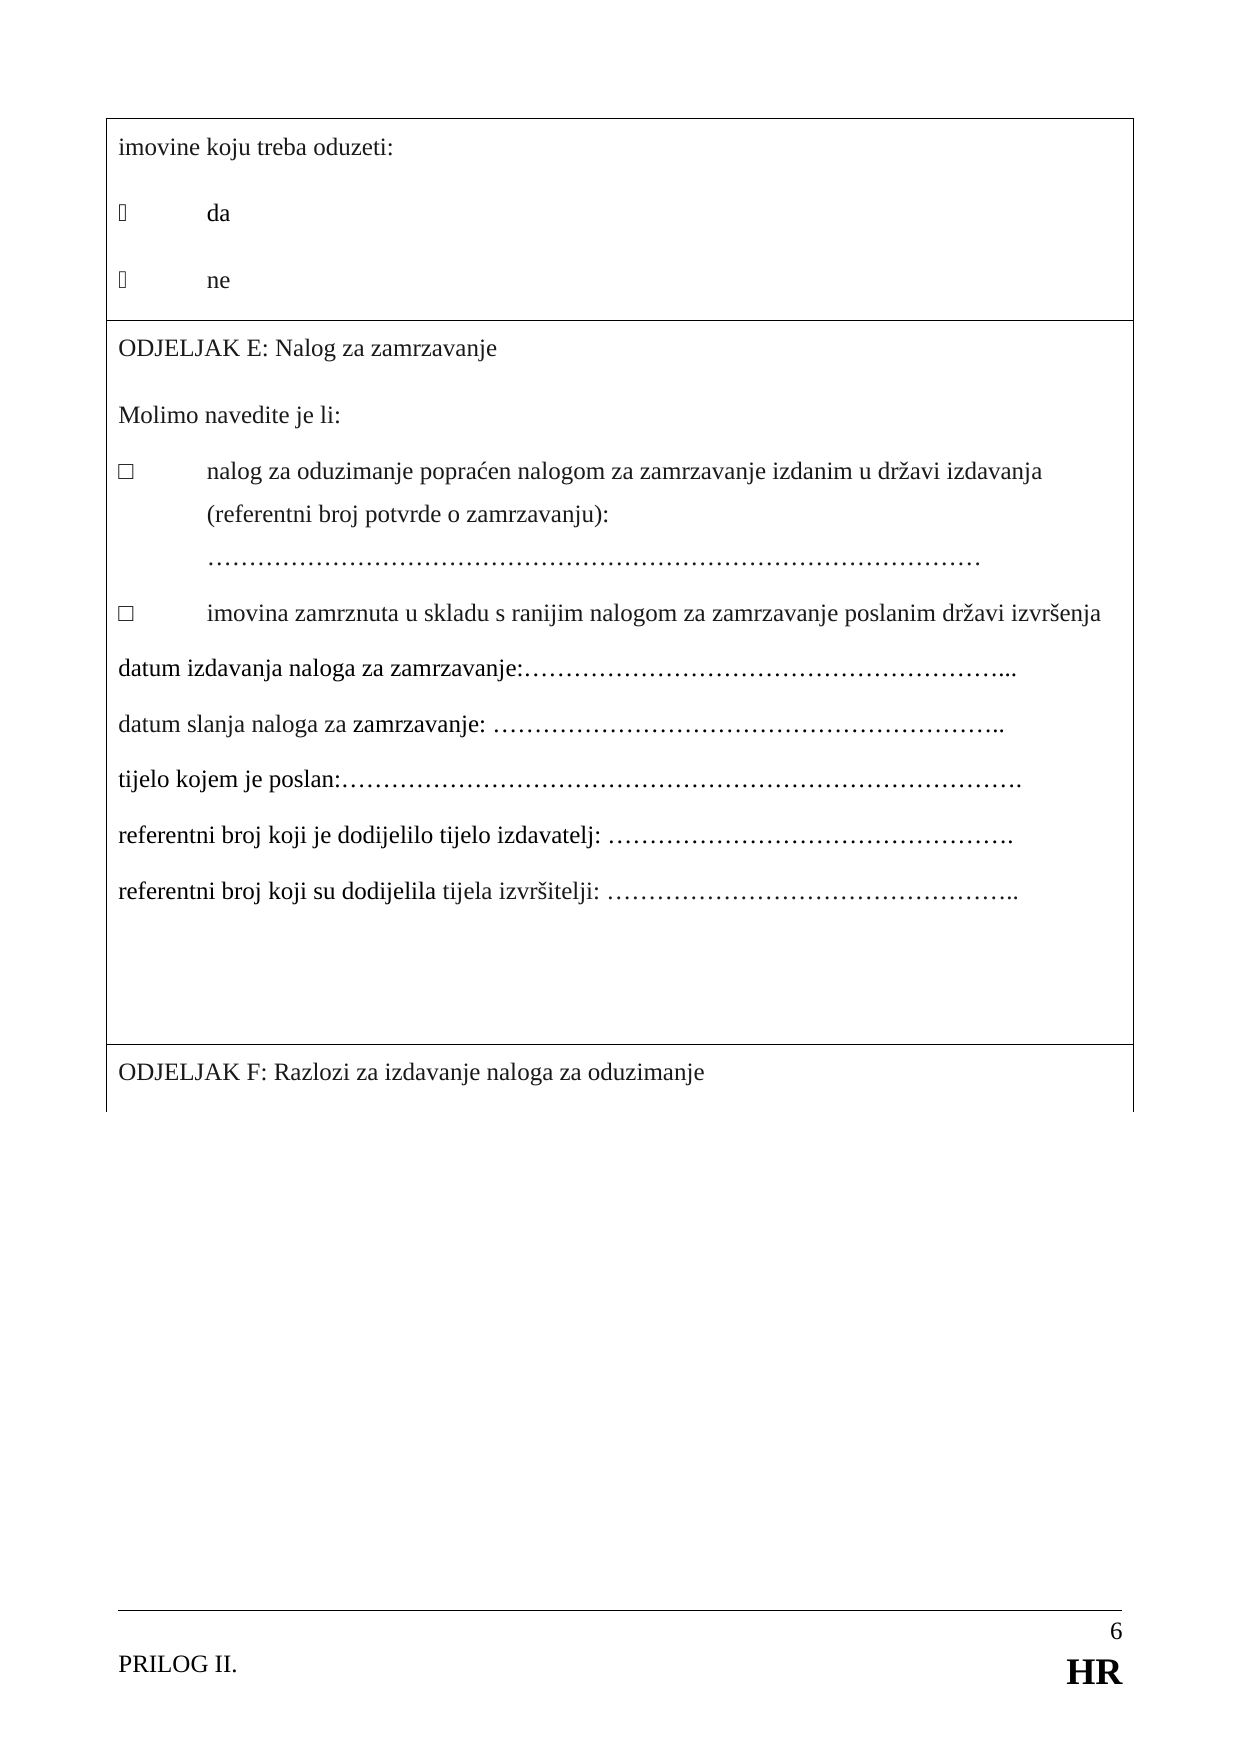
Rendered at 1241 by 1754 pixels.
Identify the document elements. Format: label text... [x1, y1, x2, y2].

table_cell da [107, 186, 1133, 253]
table_cell ne [107, 253, 1133, 320]
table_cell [107, 119, 1133, 186]
table_cell ODJELJAK E: Nalog za zamrzavanje [107, 321, 1133, 388]
table_cell ODJELJAK F: Razlozi za izdavanje naloga za oduzimanje [107, 1045, 1133, 1112]
table_cell Molimo navedite je li: □ nalog za oduzimanje popraćen nalogom za zamrzavanje izdanim u državi izdavanja (referentni broj potvrde o zamrzavanju): ………………………………………………………………………………… □ imovina zamrznuta u skladu s ranijim nalogom za zamrzavanje poslanim državi izvršenja datum izdavanja naloga za zamrzavanje:…………………………………………………... datum slanja naloga za zamrzavanje: …………………………………………………….. tijelo kojem je poslan:………………………………………………………………………. referentni broj koji je dodijelilo tijelo izdavatelj: …………………………………………. referentni broj koji su dodijelila tijela izvršitelji: ………………………………………….. [107, 388, 1133, 1044]
